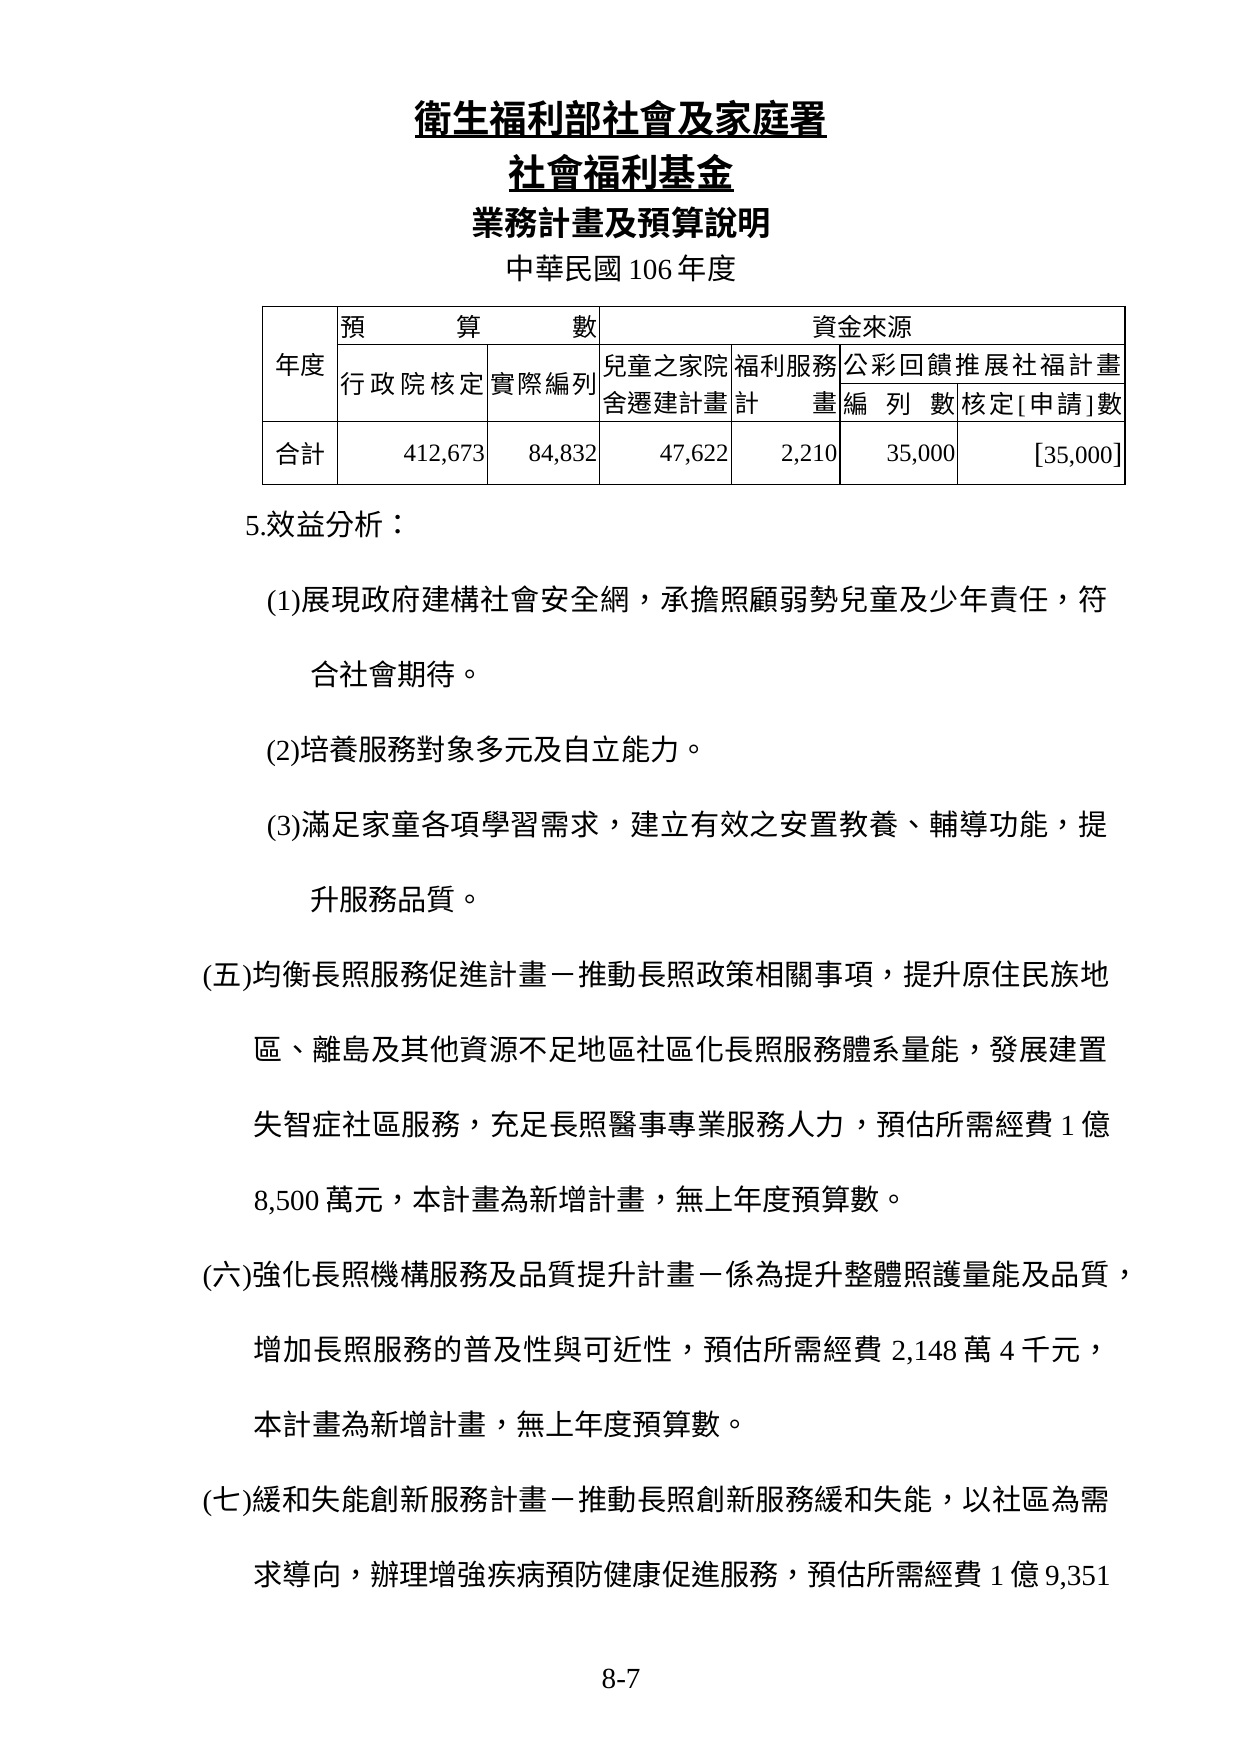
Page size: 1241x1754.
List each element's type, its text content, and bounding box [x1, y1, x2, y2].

table_cell 35,000 [841, 422, 957, 484]
text 5.效益分析： [237, 485, 1110, 560]
table_cell 合計 [263, 422, 337, 484]
text (五)均衡長照服務促進計畫－推動長照政策相關事項，提升原住民族地區、離島及其他資源不足地區社區化長照服務體系量能，發展建置失智症社區服務，充足長照醫事專業服務人力，預估所需經費1億8,500萬元，本計畫為新增計畫，無上年度預算數。 [202, 935, 1110, 1235]
table_cell 編列數 [841, 384, 957, 421]
text (3)滿足家童各項學習需求，建立有效之安置教養、輔導功能，提升服務品質。 [259, 785, 1110, 935]
table_cell 兒童之家院舍遷建計畫 [600, 345, 731, 421]
table_cell 412,673 [338, 422, 487, 484]
text (1)展現政府建構社會安全網，承擔照顧弱勢兒童及少年責任，符合社會期待。 [259, 560, 1110, 710]
table_header 預算數 [338, 307, 599, 344]
table_cell 47,622 [600, 422, 731, 484]
table_cell 核定[申請]數 [958, 384, 1124, 421]
table_cell 2,210 [732, 422, 839, 484]
table_header 年度 [263, 307, 337, 421]
table_cell [35,000] [958, 422, 1124, 484]
table_cell 實際編列 [488, 345, 599, 421]
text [202, 1460, 1110, 1610]
table_cell 行政院核定 [338, 345, 487, 421]
table_cell 福利服務計畫 [732, 345, 839, 421]
table_cell 公彩回饋推展社福計畫 [841, 345, 1124, 383]
text (六)強化長照機構服務及品質提升計畫－係為提升整體照護量能及品質，增加長照服務的普及性與可近性，預估所需經費2,148萬4千元，本計畫為新增計畫，無上年度預算數。 [202, 1235, 1110, 1460]
text (2)培養服務對象多元及自立能力。 [259, 710, 1110, 785]
table_header 資金來源 [600, 307, 1124, 344]
table_cell 84,832 [488, 422, 599, 484]
